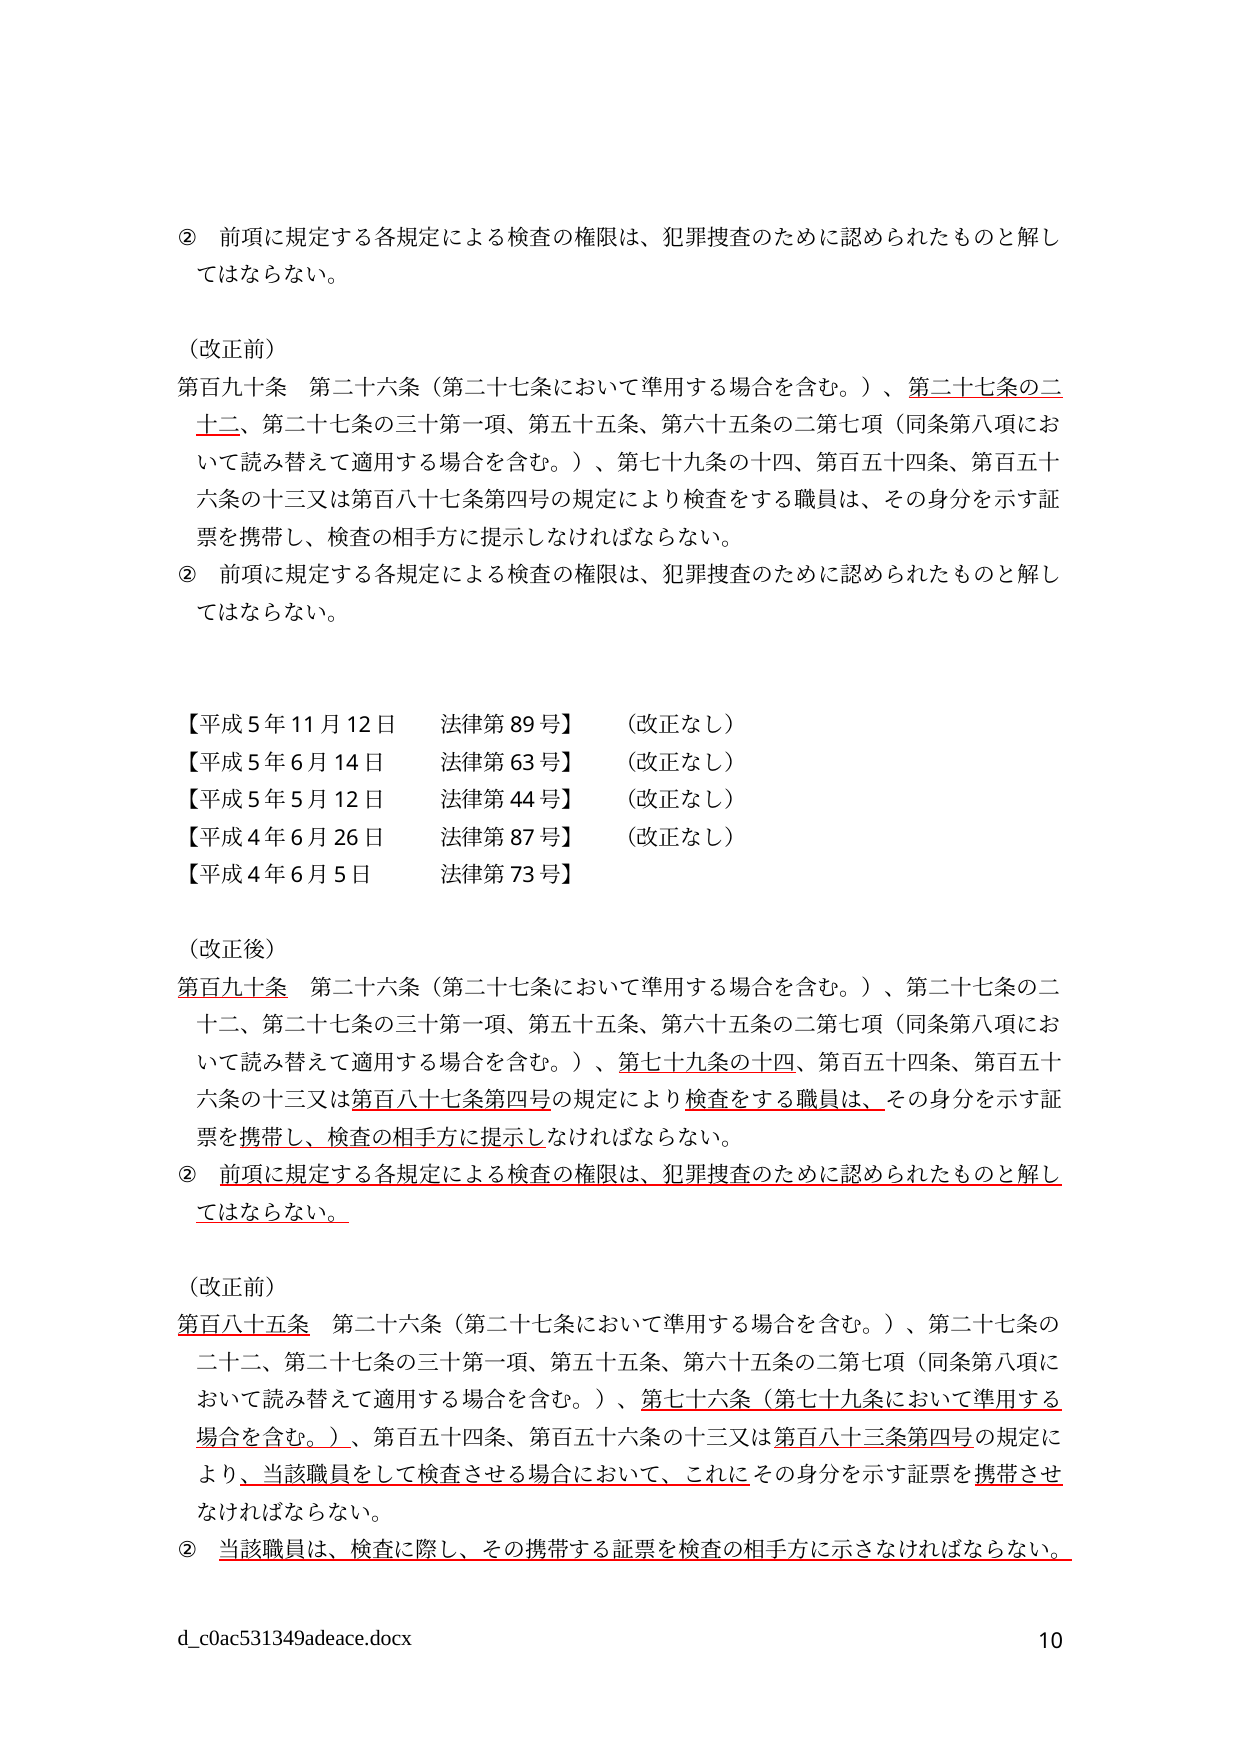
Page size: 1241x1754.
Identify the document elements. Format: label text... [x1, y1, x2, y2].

text 【平成4年6月5日 法律第73号】 [177, 854, 1063, 892]
text ② 前項に規定する各規定による検査の権限は、犯罪捜査のために認められたものと解してはならない。 [177, 1154, 1063, 1229]
text 【平成5年5月12日 法律第44号】 （改正なし） [177, 779, 1063, 817]
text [177, 1304, 1063, 1529]
text ② 当該職員は、検査に際し、その携帯する証票を検査の相手方に示さなければならない。 [177, 1529, 1063, 1567]
text 【平成5年11月12日 法律第89号】 （改正なし） [177, 704, 1063, 742]
text 第百九十条 第二十六条（第二十七条において準用する場合を含む。）、第二十七条の二十二、第二十七条の三十第一項、第五十五条、第六十五条の二第七項（同条第八項において読み替えて適用する場合を含む。）、第七十九条の十四、第百五十四条、第百五十六条の十三又は第百八十七条第四号の規定により検査をする職員は、その身分を示す証票を携帯し、検査の相手方に提示しなければならない。 [177, 967, 1063, 1154]
text （改正後） [177, 929, 1063, 967]
text 【平成4年6月26日 法律第87号】 （改正なし） [177, 817, 1063, 854]
text ② 前項に規定する各規定による検査の権限は、犯罪捜査のために認められたものと解してはならない。 [177, 554, 1063, 629]
text 第百九十条 第二十六条（第二十七条において準用する場合を含む。）、第二十七条の二十二、第二十七条の三十第一項、第五十五条、第六十五条の二第七項（同条第八項において読み替えて適用する場合を含む。）、第七十九条の十四、第百五十四条、第百五十六条の十三又は第百八十七条第四号の規定により検査をする職員は、その身分を示す証票を携帯し、検査の相手方に提示しなければならない。 [177, 367, 1063, 554]
text （改正前） [177, 329, 1063, 367]
text ② 前項に規定する各規定による検査の権限は、犯罪捜査のために認められたものと解してはならない。 [177, 217, 1063, 292]
text 【平成5年6月14日 法律第63号】 （改正なし） [177, 742, 1063, 779]
text （改正前） [177, 1267, 1063, 1304]
